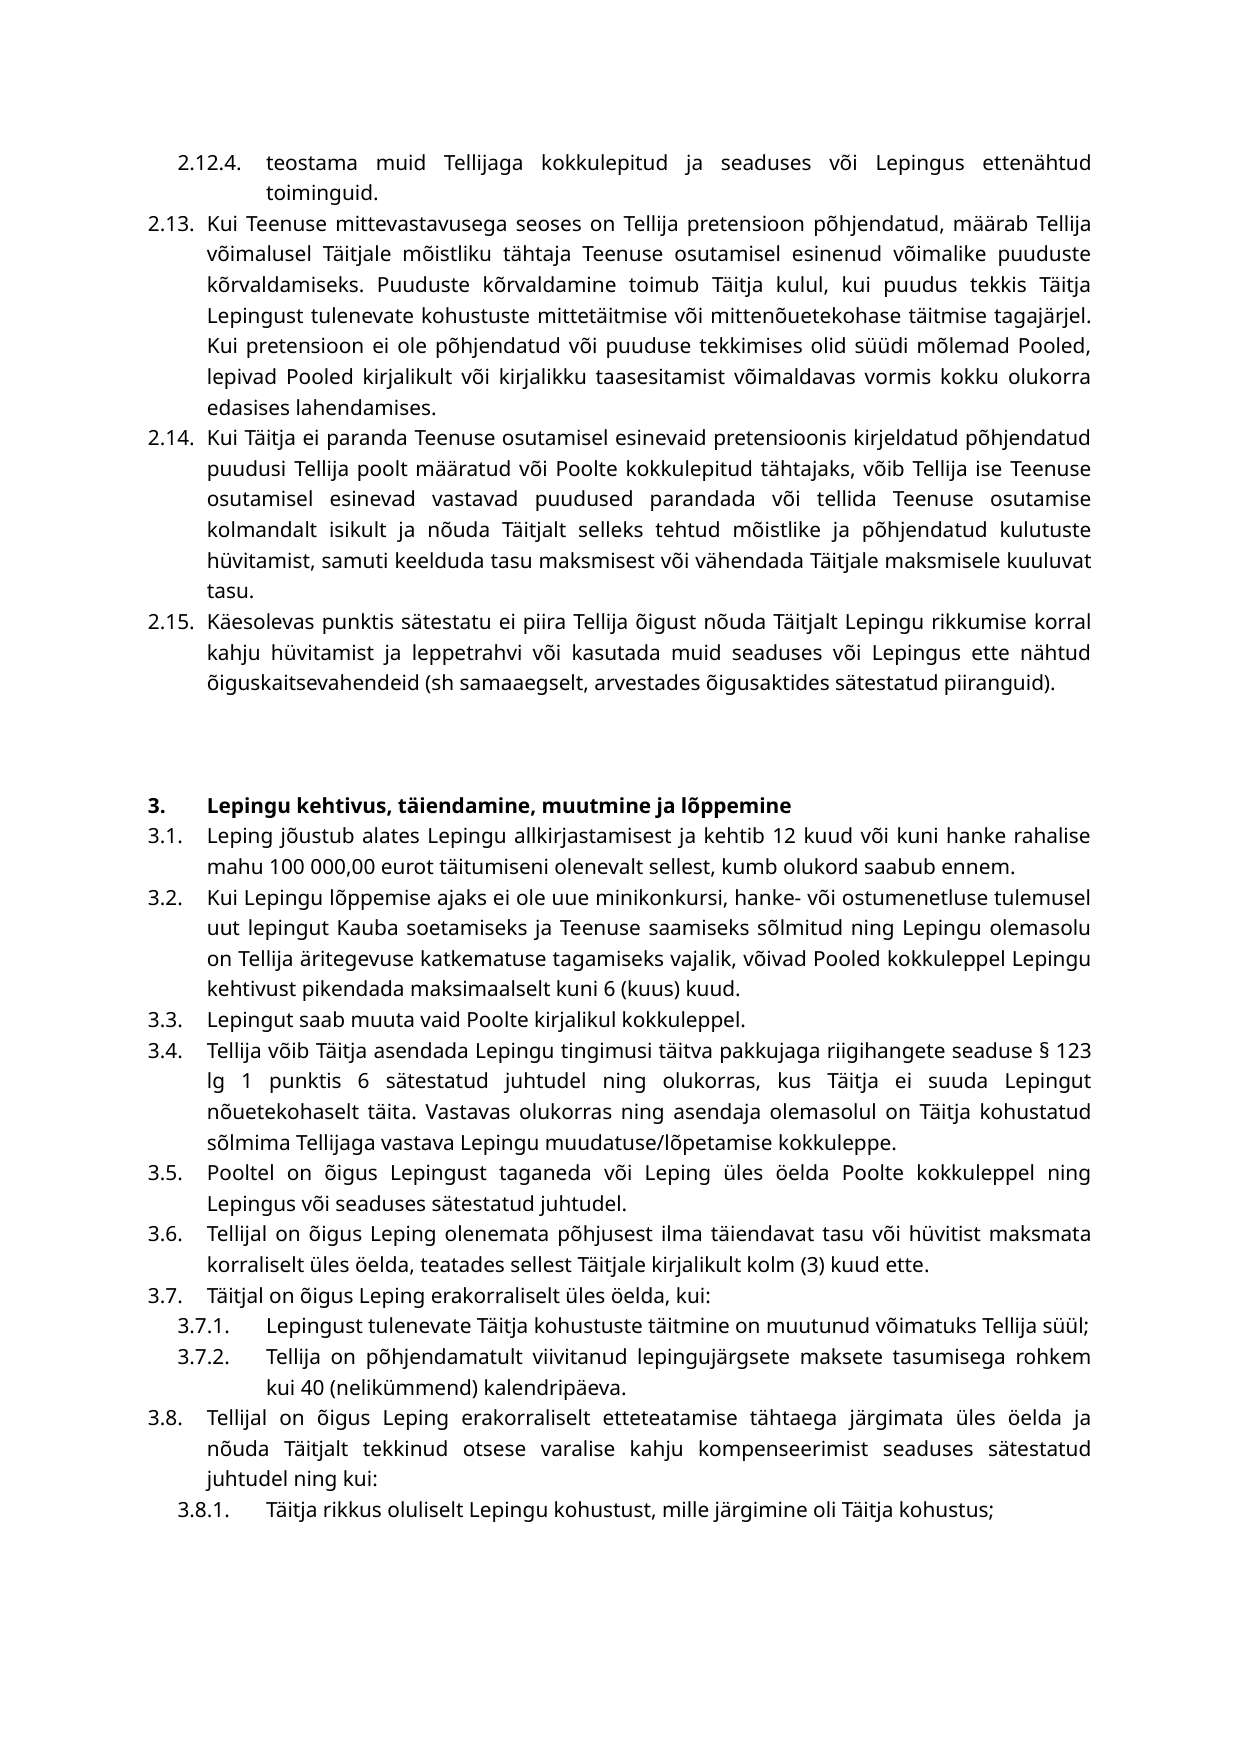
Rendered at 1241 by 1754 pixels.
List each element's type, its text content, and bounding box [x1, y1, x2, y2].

list Kui Lepingu lõppemise ajaks ei ole uue minikonkursi, hanke- või ostumenetluse tulemusel uut lepingut Kauba soetamiseks ja Teenuse saamiseks sõlmitud ning Lepingu olemasolu on Tellija äritegevuse katkematuse tagamiseks vajalik, võivad Pooled kokkuleppel Lepingu kehtivust pikendada maksimaalselt kuni 6 (kuus) kuud. [148, 883, 1093, 1003]
list teostama muid Tellijaga kokkulepitud ja seaduses või Lepingus ettenähtud toiminguid. [177, 148, 1093, 207]
list Lepingust tulenevate Täitja kohustuste täitmine on muutunud võimatuks Tellija süül; [177, 1311, 1093, 1340]
list Tellijal on õigus Leping erakorraliselt etteteatamise tähtaega järgimata üles öelda ja nõuda Täitjalt tekkinud otsese varalise kahju kompenseerimist seaduses sätestatud juhtudel ning kui: [148, 1403, 1093, 1493]
list Pooltel on õigus Lepingust taganeda või Leping üles öelda Poolte kokkuleppel ning Lepingus või seaduses sätestatud juhtudel. [148, 1158, 1093, 1217]
list Tellija on põhjendamatult viivitanud lepingujärgsete maksete tasumisega rohkem kui 40 (nelikümmend) kalendripäeva. [177, 1342, 1093, 1401]
list Tellija võib Täitja asendada Lepingu tingimusi täitva pakkujaga riigihangete seaduse § 123 lg 1 punktis 6 sätestatud juhtudel ning olukorras, kus Täitja ei suuda Lepingut nõuetekohaselt täita. Vastavas olukorras ning asendaja olemasolul on Täitja kohustatud sõlmima Tellijaga vastava Lepingu muudatuse/lõpetamise kokkuleppe. [148, 1036, 1093, 1156]
list Käesolevas punktis sätestatu ei piira Tellija õigust nõuda Täitjalt Lepingu rikkumise korral kahju hüvitamist ja leppetrahvi või kasutada muid seaduses või Lepingus ette nähtud õiguskaitsevahendeid (sh samaaegselt, arvestades õigusaktides sätestatud piiranguid). [148, 607, 1093, 697]
list Leping jõustub alates Lepingu allkirjastamisest ja kehtib 12 kuud või kuni hanke rahalise mahu 100 000,00 eurot täitumiseni olenevalt sellest, kumb olukord saabub ennem. [148, 821, 1093, 880]
list Täitja rikkus oluliselt Lepingu kohustust, mille järgimine oli Täitja kohustus; [177, 1495, 1093, 1523]
list Lepingu kehtivus, täiendamine, muutmine ja lõppemine [148, 791, 1093, 819]
list Lepingut saab muuta vaid Poolte kirjalikul kokkuleppel. [148, 1005, 1093, 1033]
list Kui Teenuse mittevastavusega seoses on Tellija pretensioon põhjendatud, määrab Tellija võimalusel Täitjale mõistliku tähtaja Teenuse osutamisel esinenud võimalike puuduste kõrvaldamiseks. Puuduste kõrvaldamine toimub Täitja kulul, kui puudus tekkis Täitja Lepingust tulenevate kohustuste mittetäitmise või mittenõuetekohase täitmise tagajärjel. Kui pretensioon ei ole põhjendatud või puuduse tekkimises olid süüdi mõlemad Pooled, lepivad Pooled kirjalikult või kirjalikku taasesitamist võimaldavas vormis kokku olukorra edasises lahendamises. [148, 209, 1093, 421]
list Kui Täitja ei paranda Teenuse osutamisel esinevaid pretensioonis kirjeldatud põhjendatud puudusi Tellija poolt määratud või Poolte kokkulepitud tähtajaks, võib Tellija ise Teenuse osutamisel esinevad vastavad puudused parandada või tellida Teenuse osutamise kolmandalt isikult ja nõuda Täitjalt selleks tehtud mõistlike ja põhjendatud kulutuste hüvitamist, samuti keelduda tasu maksmisest või vähendada Täitjale maksmisele kuuluvat tasu. [148, 423, 1093, 605]
list Tellijal on õigus Leping olenemata põhjusest ilma täiendavat tasu või hüvitist maksmata korraliselt üles öelda, teatades sellest Täitjale kirjalikult kolm (3) kuud ette. [148, 1219, 1093, 1278]
list Täitjal on õigus Leping erakorraliselt üles öelda, kui: [148, 1281, 1093, 1309]
